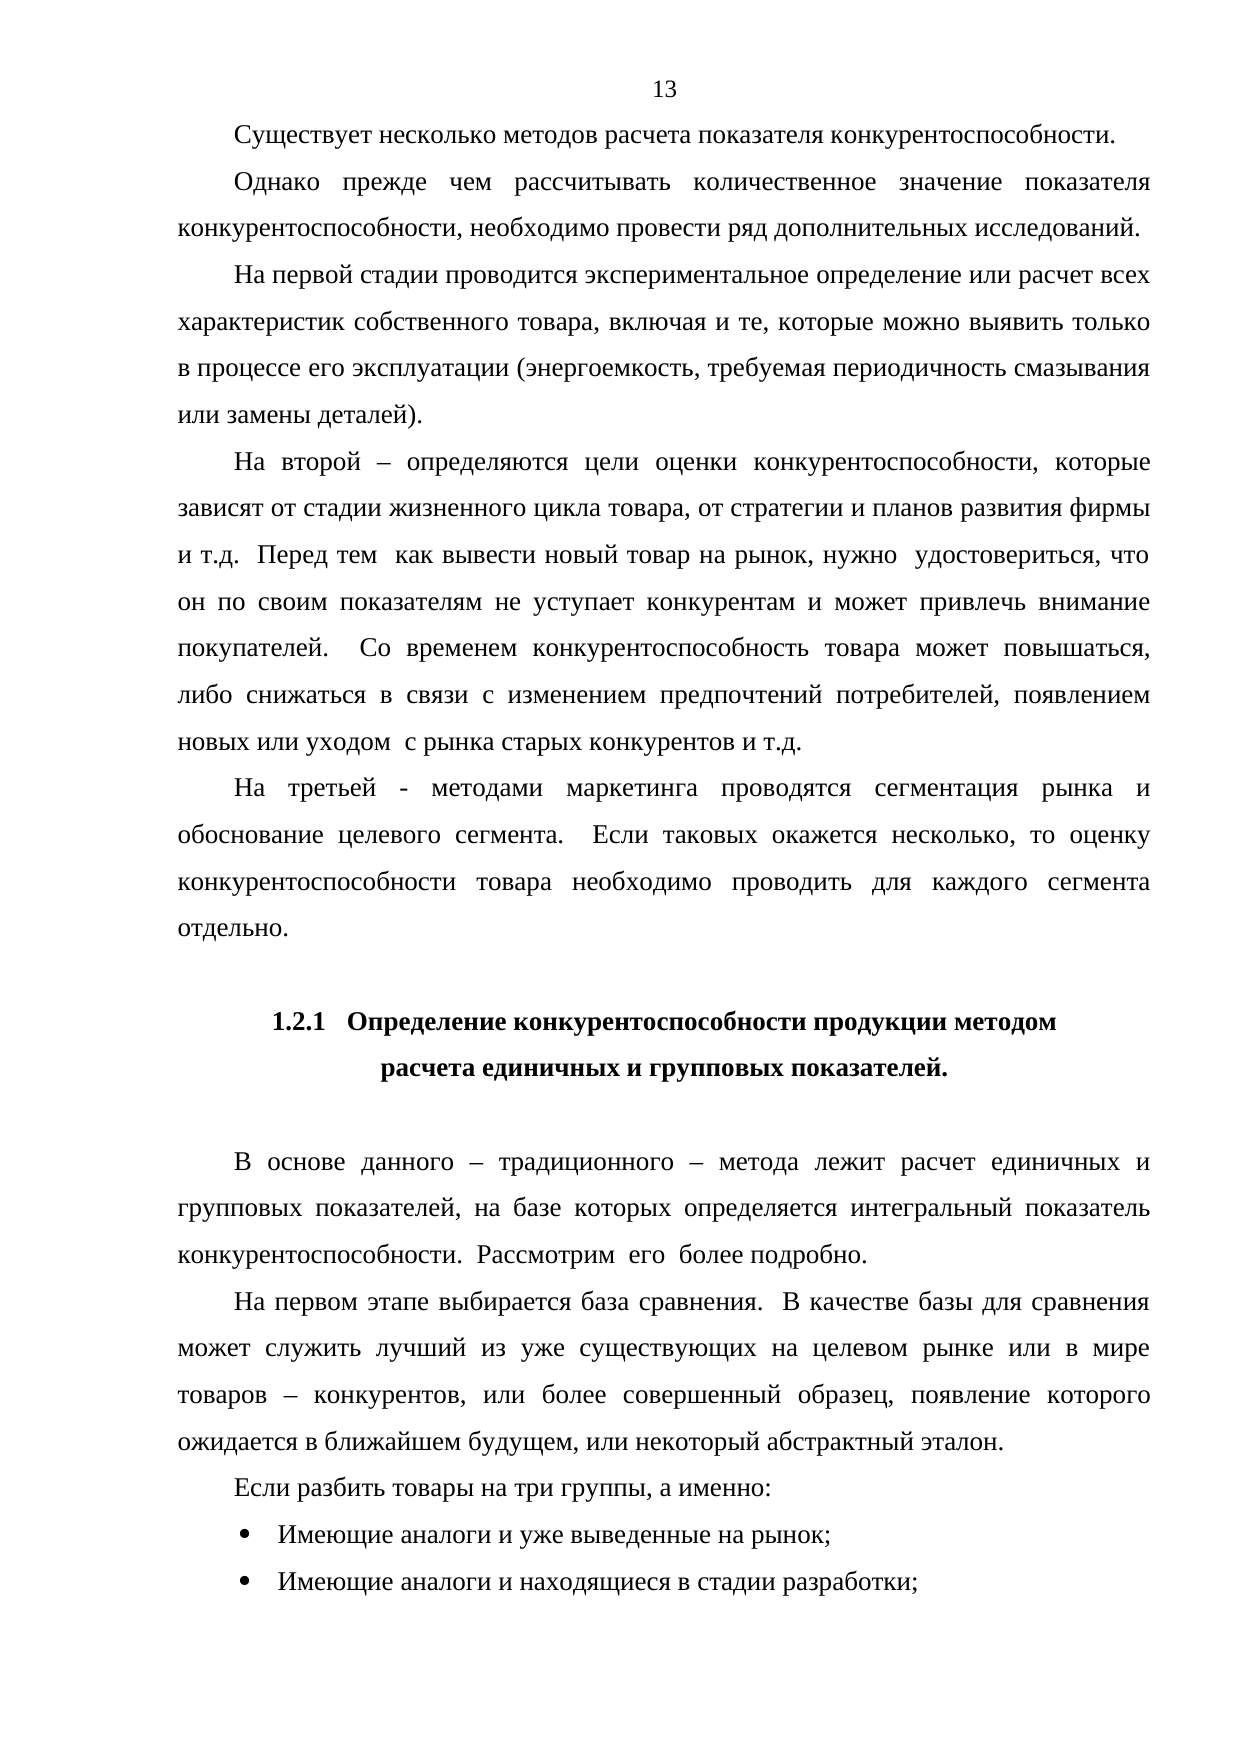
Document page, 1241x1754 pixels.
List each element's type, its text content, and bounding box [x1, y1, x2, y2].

text На второй – определяются цели оценки конкурентоспособности, которые зависят от стадии жизненного цикла товара, от стратегии и планов развития фирмы и т.д. Перед тем как вывести новый товар на рынок, нужно удостовериться, что он по своим показателям не уступает конкурентам и может привлечь внимание покупателей. Со временем конкурентоспособность товара может повышаться, либо снижаться в связи с изменением предпочтений потребителей, появлением новых или уходом с рынка старых конкурентов и т.д. [177, 445, 1152, 756]
text В основе данного – традиционного – метода лежит расчет единичных и групповых показателей, на базе которых определяется интегральный показатель конкурентоспособности. Рассмотрим его более подробно. [177, 1145, 1152, 1269]
text На первой стадии проводится экспериментальное определение или расчет всех характеристик собственного товара, включая и те, которые можно выявить только в процессе его эксплуатации (энергоемкость, требуемая периодичность смазывания или замены деталей). [177, 258, 1152, 429]
text Однако прежде чем рассчитывать количественное значение показателя конкурентоспособности, необходимо провести ряд дополнительных исследований. [177, 165, 1152, 243]
text Если разбить товары на три группы, а именно: [177, 1471, 1152, 1503]
list Имеющие аналоги и уже выведенные на рынок; [240, 1518, 1152, 1549]
text расчета единичных и групповых показателей. [177, 1051, 1152, 1083]
text На первом этапе выбирается база сравнения. В качестве базы для сравнения может служить лучший из уже существующих на целевом рынке или в мире товаров – конкурентов, или более совершенный образец, появление которого ожидается в ближайшем будущем, или некоторый абстрактный эталон. [177, 1285, 1152, 1456]
list Имеющие аналоги и находящиеся в стадии разработки; [240, 1565, 1152, 1596]
text Существует несколько методов расчета показателя конкурентоспособности. [177, 118, 1152, 149]
text На третьей - методами маркетинга проводятся сегментация рынка и обоснование целевого сегмента. Если таковых окажется несколько, то оценку конкурентоспособности товара необходимо проводить для каждого сегмента отдельно. [177, 771, 1152, 943]
list Определение конкурентоспособности продукции методом [177, 1005, 1152, 1036]
